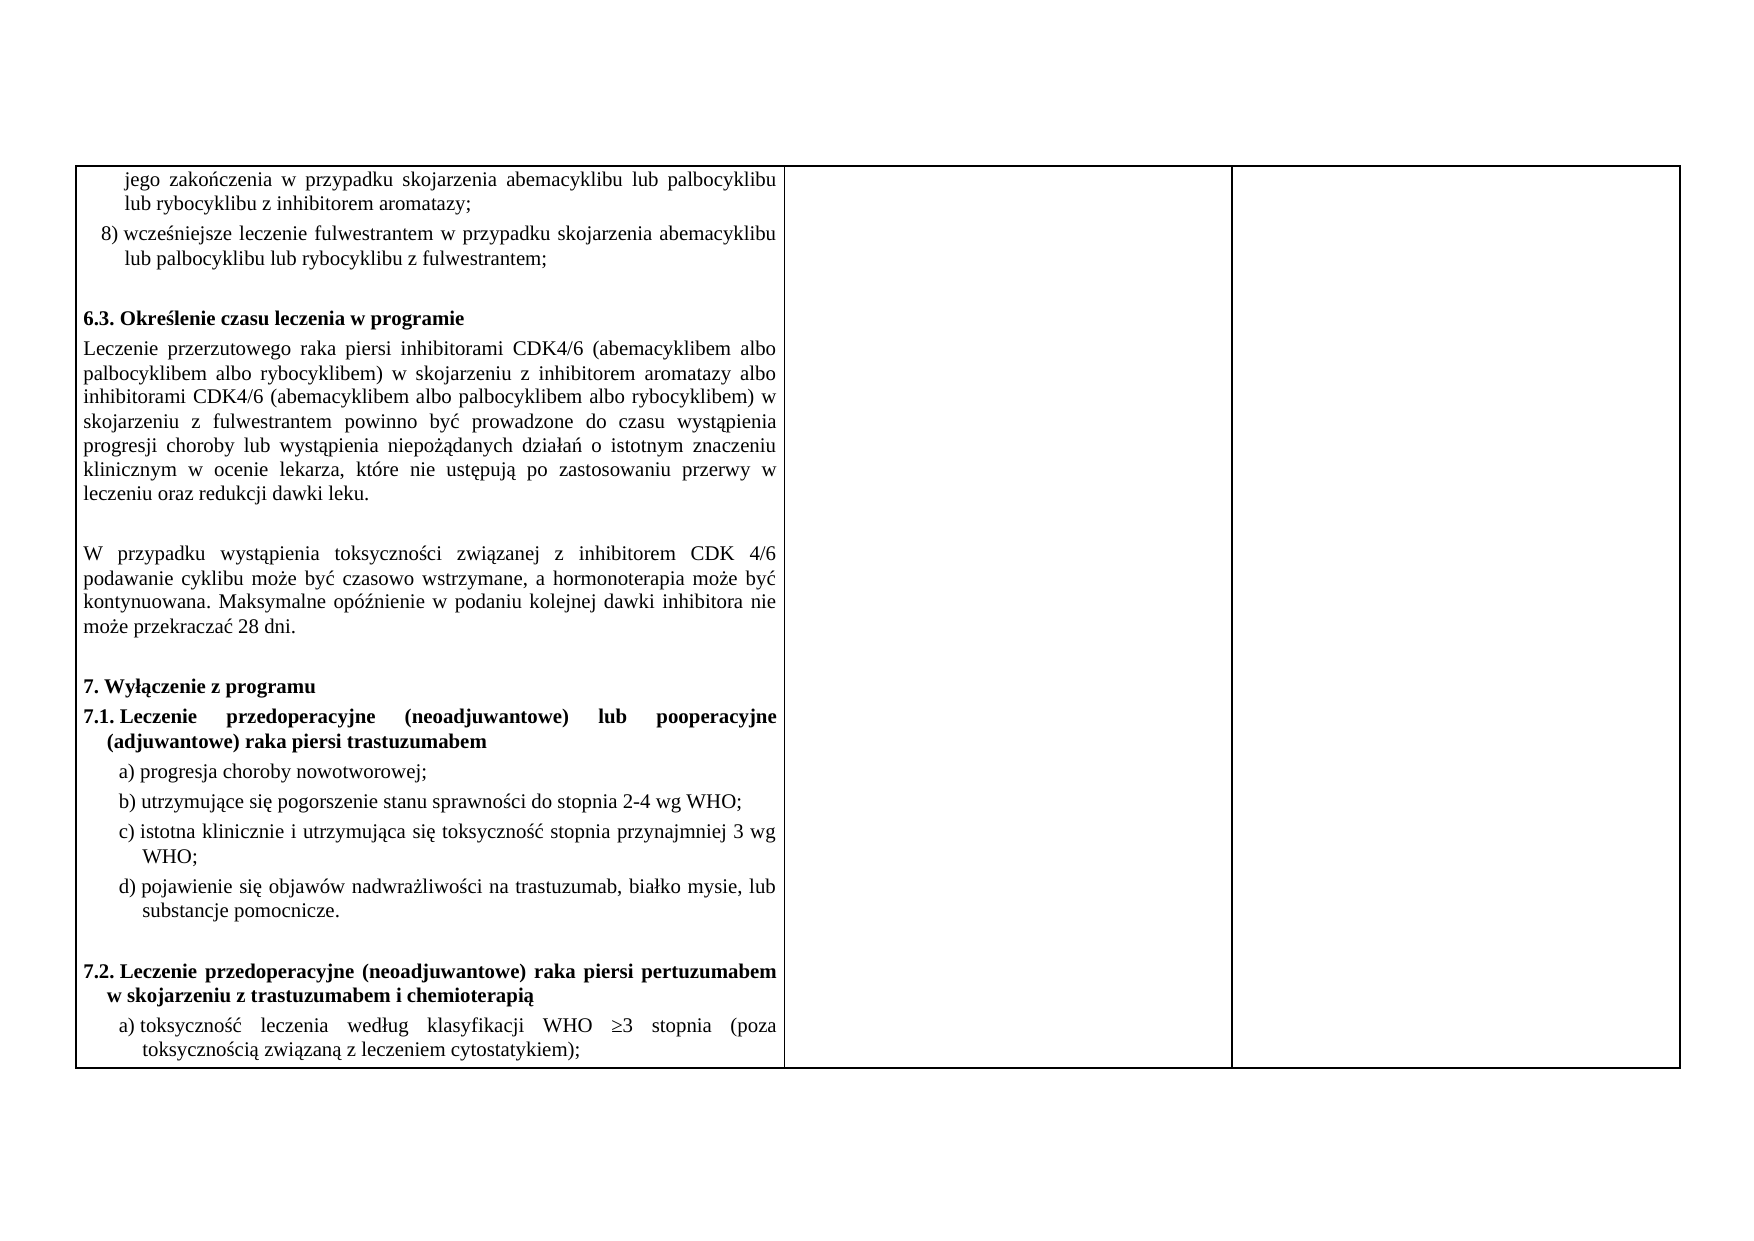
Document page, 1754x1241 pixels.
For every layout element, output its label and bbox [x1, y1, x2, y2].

table_cell [77, 167, 784, 1067]
table_cell [1233, 167, 1679, 1067]
table_cell [785, 167, 1231, 1067]
